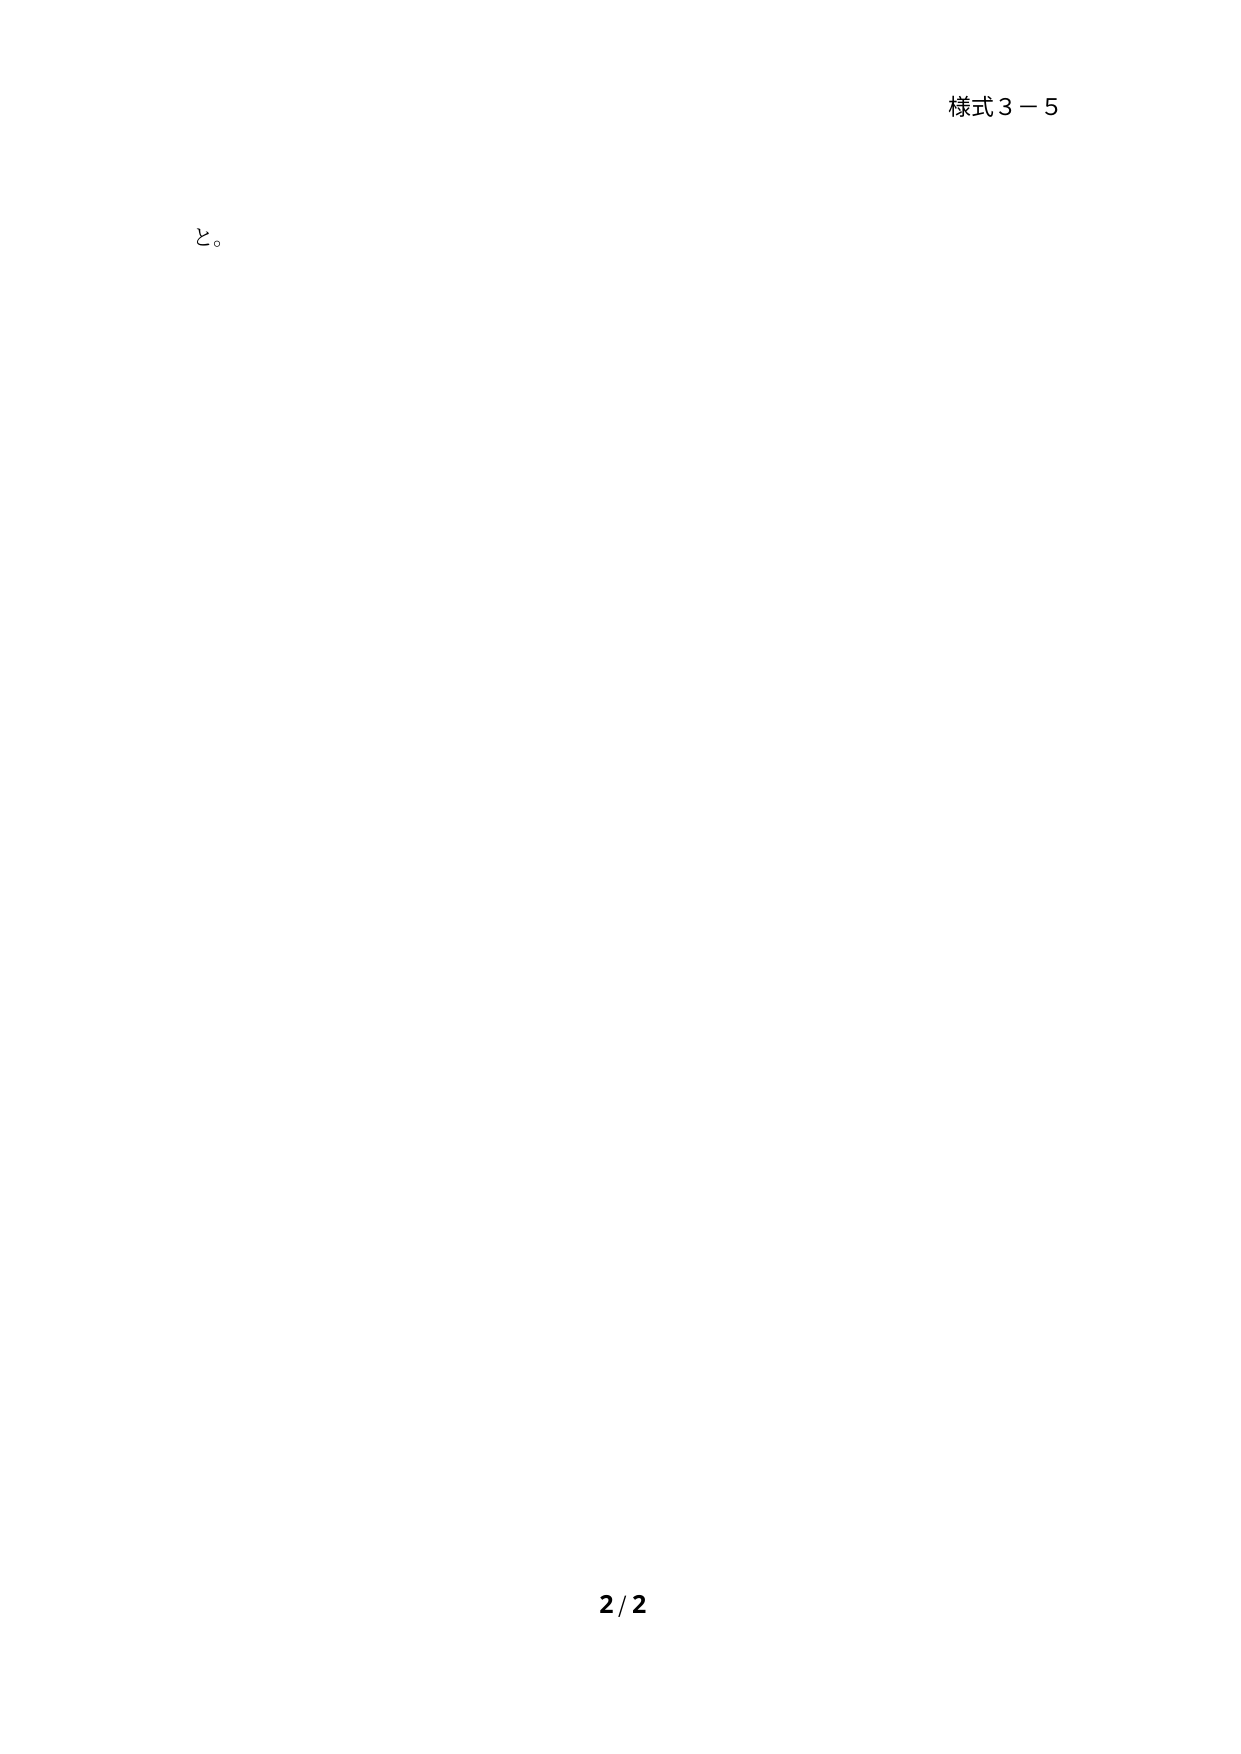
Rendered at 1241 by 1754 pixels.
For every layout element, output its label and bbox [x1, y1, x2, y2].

text [177, 217, 1063, 254]
